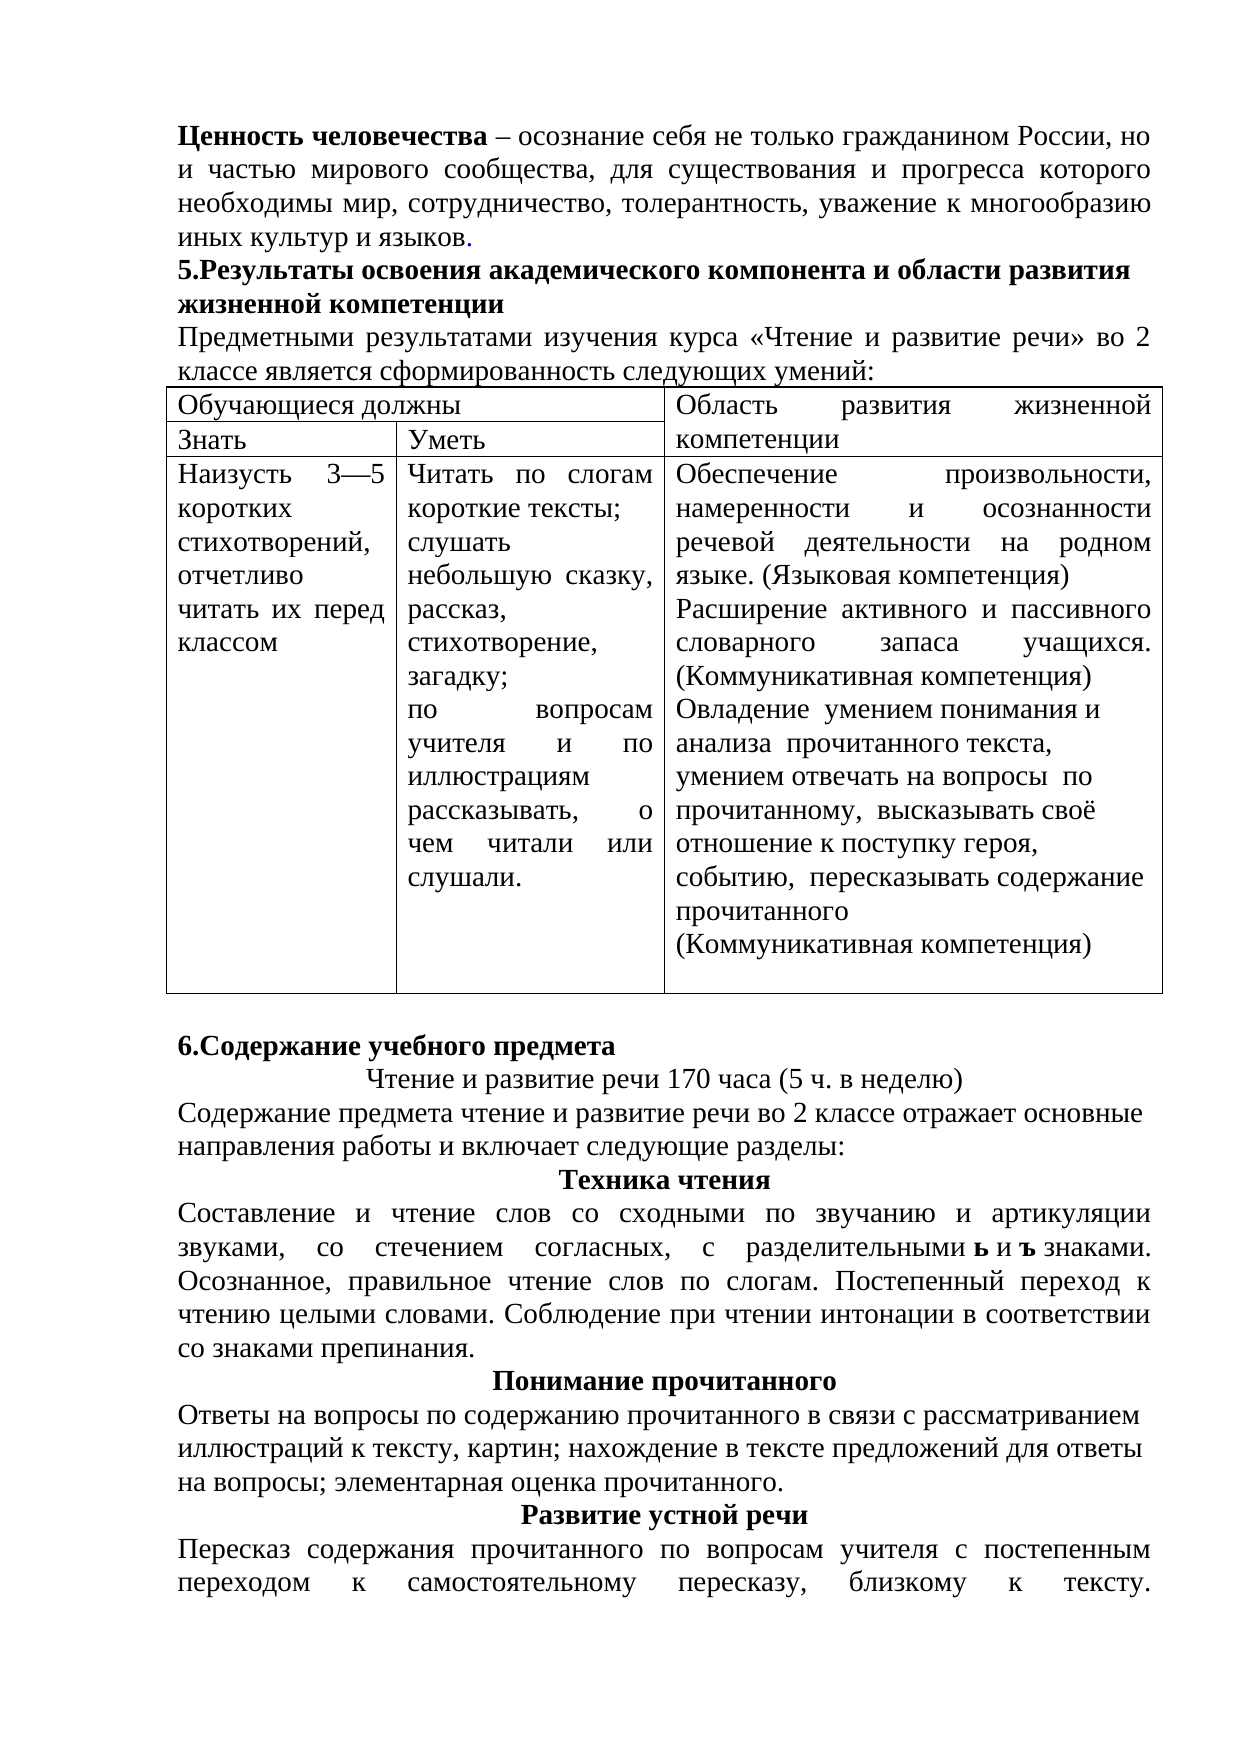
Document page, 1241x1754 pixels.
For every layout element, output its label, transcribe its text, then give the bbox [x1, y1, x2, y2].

table_header Обучающиеся должны [167, 388, 664, 421]
table_header Область развития жизненной компетенции [665, 388, 1162, 456]
text Составление и чтение слов со сходными по звучанию и артикуляции звуками, со стечением согласных, с разделительными ь и ъ знаками. Осознанное, правильное чтение слов по слогам. Постепенный переход к чтению целыми словами. Соблюдение при чтении интонации в соответствии со знаками препинания. [177, 1196, 1152, 1363]
text Ценность человечества – осознание себя не только гражданином России, но и частью мирового сообщества, для существования и прогресса которого необходимы мир, сотрудничество, толерантность, уважение к многообразию иных культур и языков. [177, 118, 1152, 252]
text 6.Содержание учебного предмета [177, 1028, 1152, 1061]
table_cell Знать [167, 422, 396, 456]
text Ответы на вопросы по содержанию прочитанного в связи с рассматриванием иллюстраций к тексту, картин; нахождение в тексте предложений для ответы на вопросы; элементарная оценка прочитанного. [177, 1397, 1152, 1497]
text Техника чтения [177, 1162, 1152, 1196]
text Понимание прочитанного [177, 1363, 1152, 1397]
table_cell Читать по слогам короткие тексты; слушать небольшую сказку, рассказ, стихотворение, загадку; по вопросам учителя и по иллюстрациям рассказывать, о чем читали или слушали. [397, 457, 664, 993]
text Предметными результатами изучения курса «Чтение и развитие речи» во 2 классе является сформированность следующих умений: [177, 319, 1152, 386]
table_cell Уметь [397, 422, 664, 456]
text Чтение и развитие речи 170 часа (5 ч. в неделю) [177, 1061, 1152, 1095]
text Содержание предмета чтение и развитие речи во 2 классе отражает основные направления работы и включает следующие разделы: [177, 1095, 1152, 1162]
text Развитие устной речи [177, 1497, 1152, 1531]
table_cell Обеспечение произвольности, намеренности и осознанности речевой деятельности на родном языке. (Языковая компетенция) Расширение активного и пассивного словарного запаса учащихся. (Коммуникативная компетенция) Овладение умением понимания и анализа прочитанного текста, умением отвечать на вопросы по прочитанному, высказывать своё отношение к поступку героя, событию, пересказывать содержание прочитанного (Коммуникативная компетенция) [665, 457, 1162, 993]
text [177, 1531, 1152, 1598]
table_cell Наизусть 3—5 коротких стихотворений, отчетливо читать их перед классом [167, 457, 396, 993]
text 5.Результаты освоения академического компонента и области развития жизненной компетенции [177, 252, 1152, 319]
